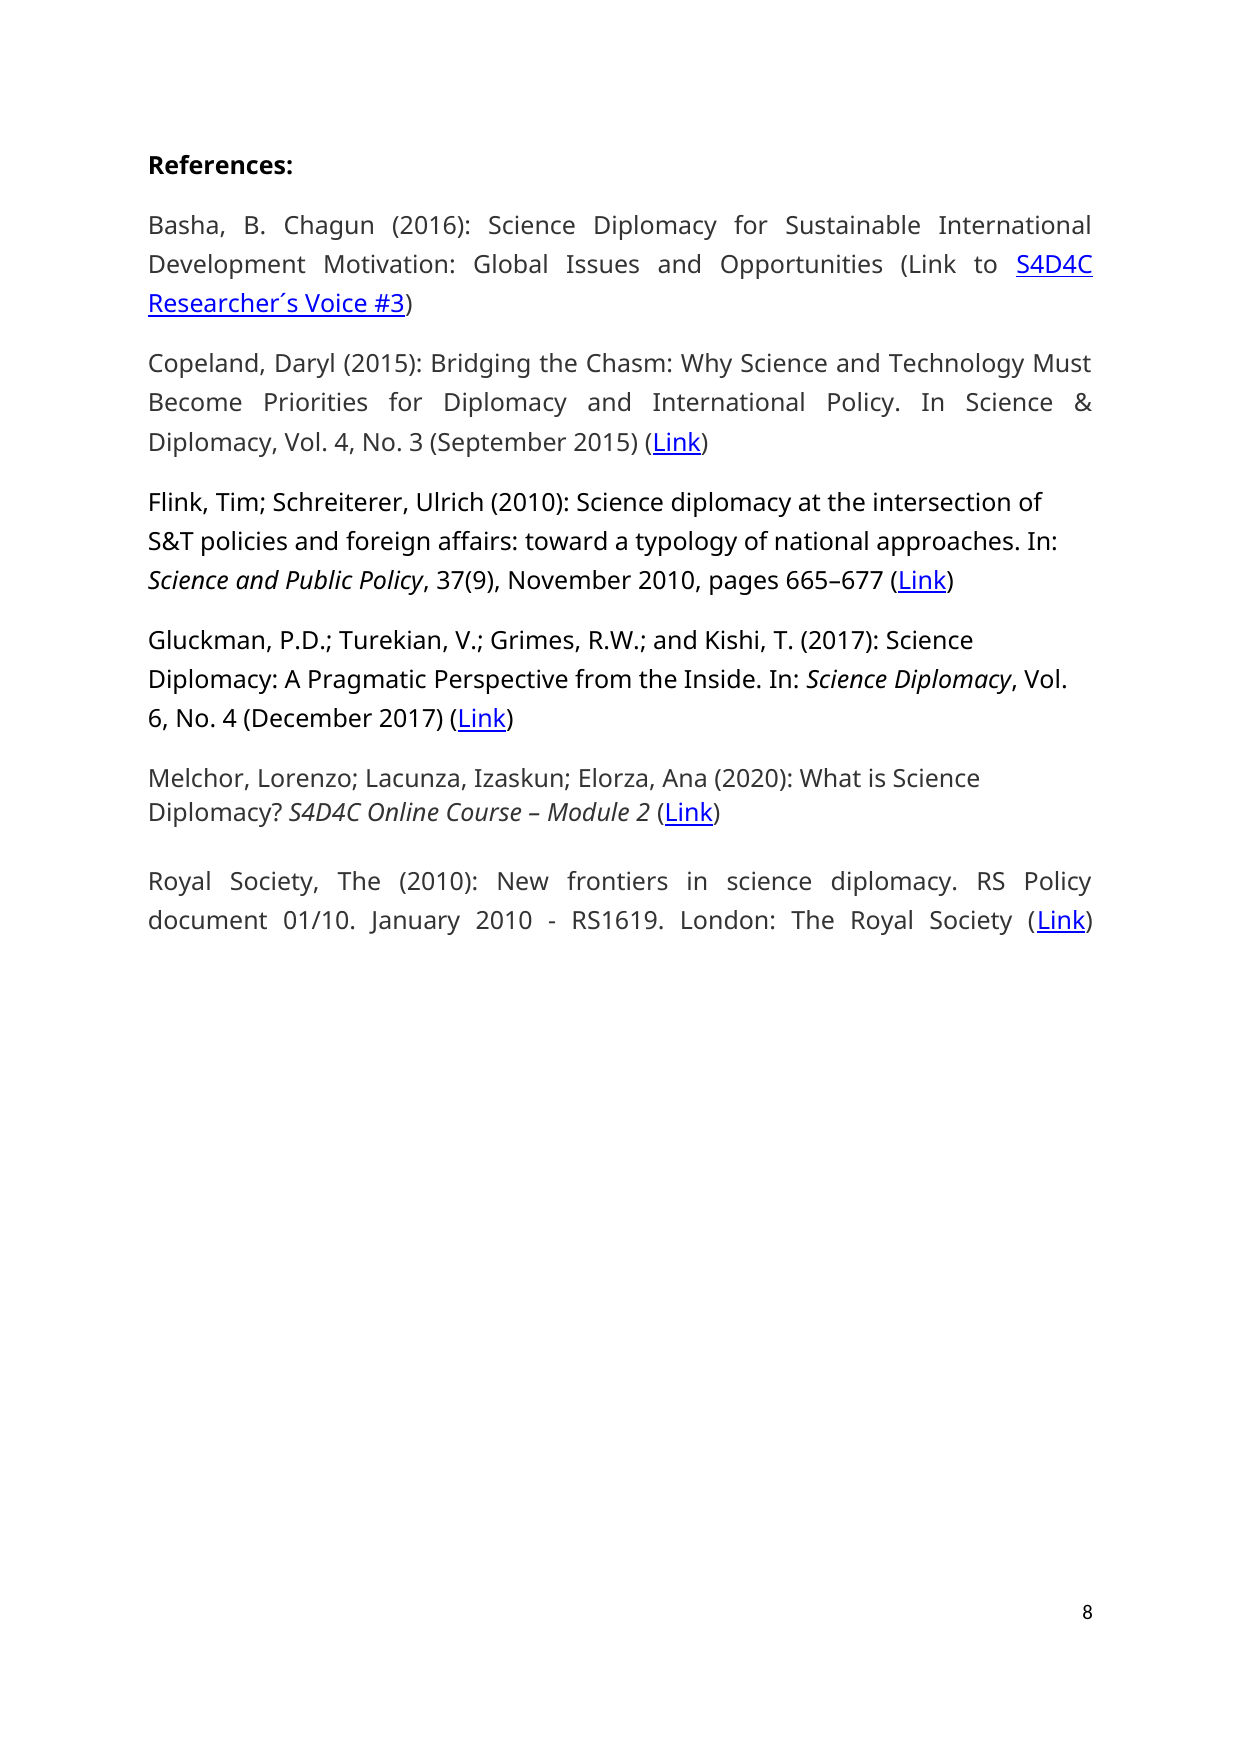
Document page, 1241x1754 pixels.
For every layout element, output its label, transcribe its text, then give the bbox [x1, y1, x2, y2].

text Gluckman, P.D.; Turekian, V.; Grimes, R.W.; and Kishi, T. (2017): Science Diplomacy: A Pragmatic Perspective from the Inside. In: Science Diplomacy, Vol. 6, No. 4 (December 2017) (Link) [148, 623, 1093, 735]
text References: [148, 148, 1093, 182]
text Melchor, Lorenzo; Lacunza, Izaskun; Elorza, Ana (2020): What is Science Diplomacy? S4D4C Online Course – Module 2 (Link) [148, 761, 1093, 829]
text Basha, B. Chagun (2016): Science Diplomacy for Sustainable International Development Motivation: Global Issues and Opportunities (Link to S4D4C Researcher´s Voice #3) [148, 208, 1093, 320]
text Flink, Tim; Schreiterer, Ulrich (2010): Science diplomacy at the intersection of S&T policies and foreign affairs: toward a typology of national approaches. In: Science and Public Policy, 37(9), November 2010, pages 665–677 (Link) [148, 484, 1093, 597]
text Royal Society, The (2010): New frontiers in science diplomacy. RS Policy document 01/10. January 2010 - RS1619. London: The Royal Society (Link) [148, 863, 1093, 972]
text Copeland, Daryl (2015): Bridging the Chasm: Why Science and Technology Must Become Priorities for Diplomacy and International Policy. In Science & Diplomacy, Vol. 4, No. 3 (September 2015) (Link) [148, 346, 1093, 458]
